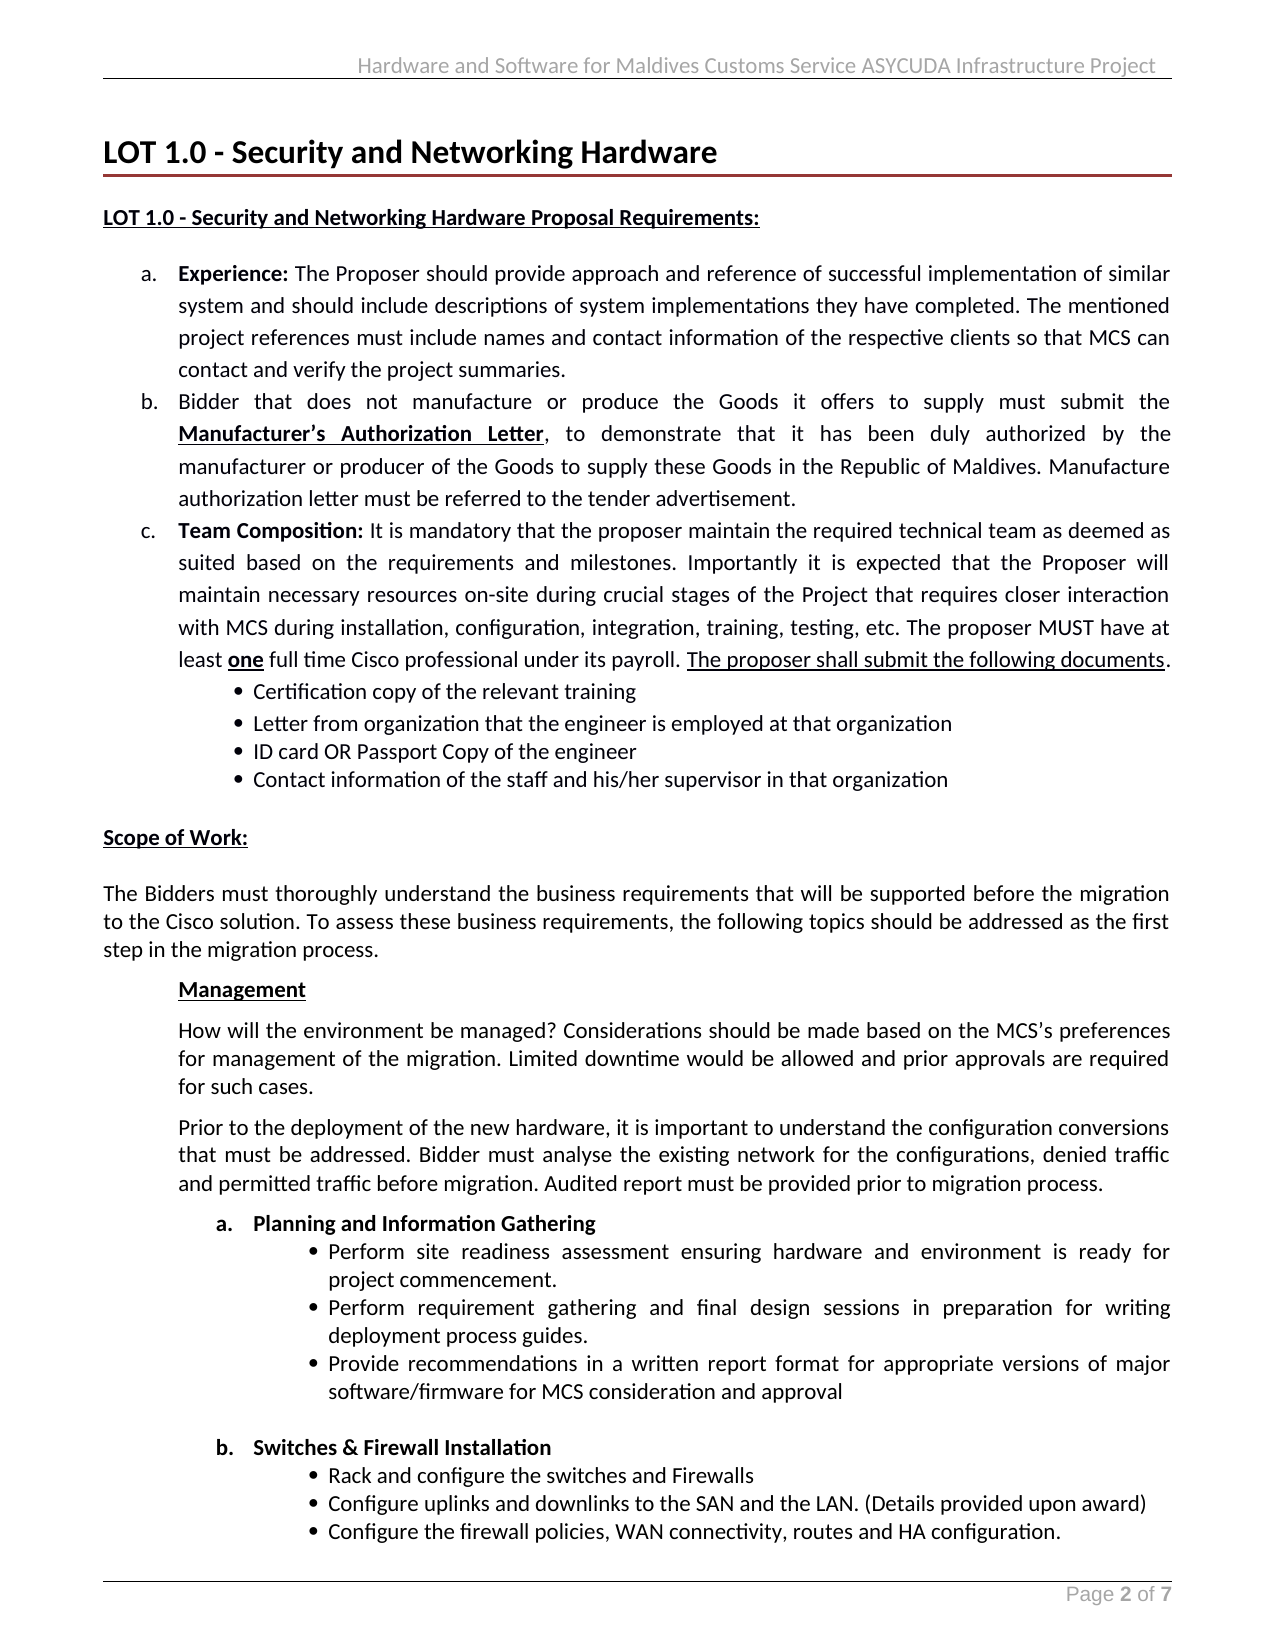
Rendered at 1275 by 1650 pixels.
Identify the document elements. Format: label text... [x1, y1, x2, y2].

list Team Composition: It is mandatory that the proposer maintain the required technical team as deemed as suited based on the requirements and milestones. Importantly it is expected that the Proposer will maintain necessary resources on-site during crucial stages of the Project that requires closer interaction with MCS during installation, configuration, integration, training, testing, etc. The proposer MUST have at least one full time Cisco professional under its payroll. The proposer shall submit the following documents. [141, 516, 1172, 673]
text Scope of Work: [103, 823, 1172, 851]
list Certification copy of the relevant training [234, 677, 1172, 705]
text Management [178, 976, 1172, 1003]
list Switches & Firewall Installation [216, 1433, 1172, 1461]
list Perform site readiness assessment ensuring hardware and environment is ready for project commencement. [309, 1237, 1172, 1293]
list Rack and configure the switches and Firewalls [309, 1461, 1172, 1489]
text LOT 1.0 - Security and Networking Hardware Proposal Requirements: [103, 203, 1172, 231]
text LOT 1.0 - Security and Networking Hardware [103, 131, 1172, 174]
list Provide recommendations in a written report format for appropriate versions of major software/firmware for MCS consideration and approval [309, 1349, 1172, 1405]
list Perform requirement gathering and final design sessions in preparation for writing deployment process guides. [309, 1293, 1172, 1349]
text The Bidders must thoroughly understand the business requirements that will be supported before the migration to the Cisco solution. To assess these business requirements, the following topics should be addressed as the first step in the migration process. [103, 879, 1172, 963]
list Configure the firewall policies, WAN connectivity, routes and HA configuration. [309, 1517, 1172, 1545]
list Planning and Information Gathering [216, 1209, 1172, 1237]
text How will the environment be managed? Considerations should be made based on the MCS’s preferences for management of the migration. Limited downtime would be allowed and prior approvals are required for such cases. [178, 1016, 1172, 1100]
list Contact information of the staff and his/her supervisor in that organization [234, 765, 1172, 793]
list Experience: The Proposer should provide approach and reference of successful implementation of similar system and should include descriptions of system implementations they have completed. The mentioned project references must include names and contact information of the respective clients so that MCS can contact and verify the project summaries. [141, 259, 1172, 383]
list Letter from organization that the engineer is employed at that organization [234, 709, 1172, 737]
list Configure uplinks and downlinks to the SAN and the LAN. (Details provided upon award) [309, 1489, 1172, 1517]
list ID card OR Passport Copy of the engineer [234, 737, 1172, 765]
text Prior to the deployment of the new hardware, it is important to understand the configuration conversions that must be addressed. Bidder must analyse the existing network for the configurations, denied traffic and permitted traffic before migration. Audited report must be provided prior to migration process. [178, 1113, 1172, 1197]
list Bidder that does not manufacture or produce the Goods it offers to supply must submit the Manufacturer’s Authorization Letter, to demonstrate that it has been duly authorized by the manufacturer or producer of the Goods to supply these Goods in the Republic of Maldives. Manufacture authorization letter must be referred to the tender advertisement. [141, 387, 1172, 512]
